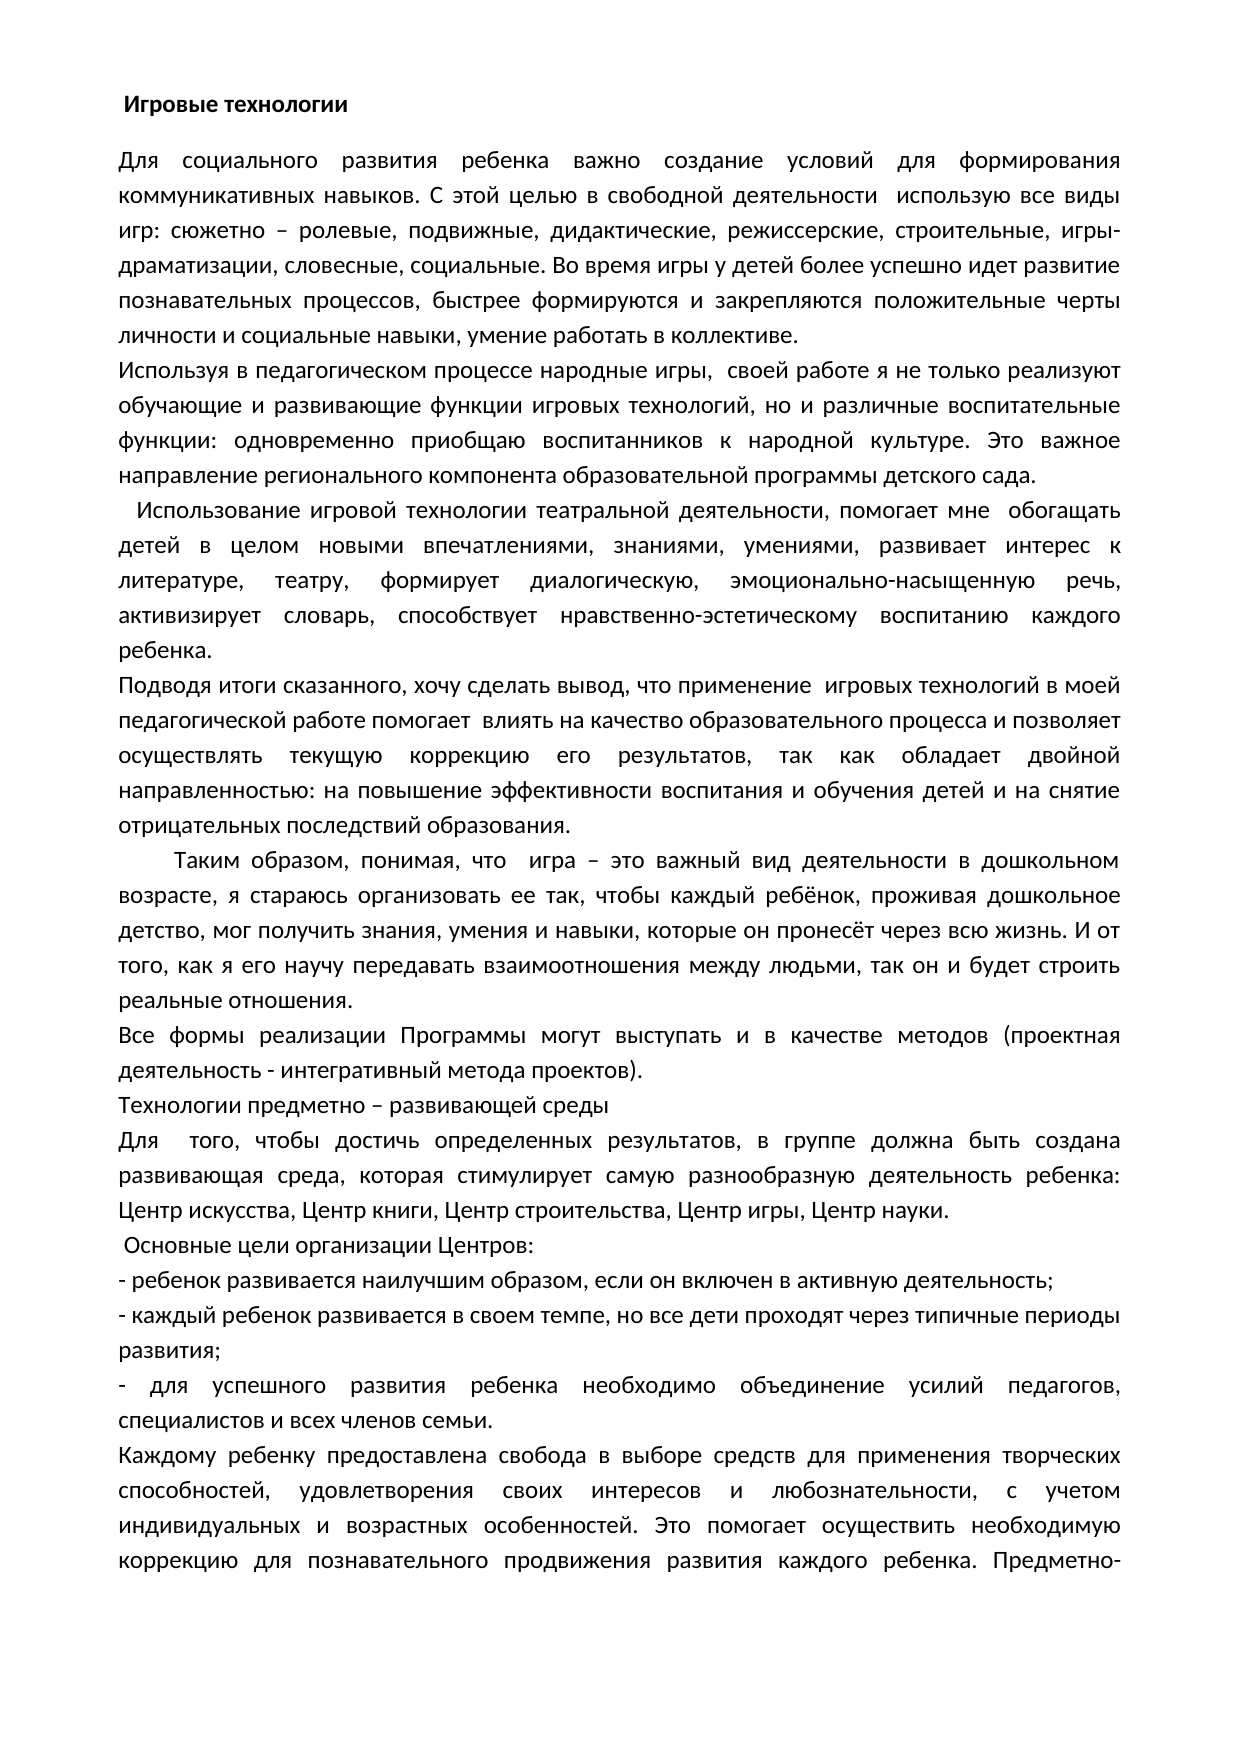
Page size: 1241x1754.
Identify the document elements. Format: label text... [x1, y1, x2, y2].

text Основные цели организации Центров: [118, 1229, 1122, 1260]
text Для того, чтобы достичь определенных результатов, в группе должна быть создана развивающая среда, которая стимулирует самую разнообразную деятельность ребенка: Центр искусства, Центр книги, Центр строительства, Центр игры, Центр науки. [118, 1124, 1122, 1225]
text Игровые технологии [118, 89, 1122, 119]
text Используя в педагогическом процессе народные игры, своей работе я не только реализуют обучающие и развивающие функции игровых технологий, но и различные воспитательные функции: одновременно приобщаю воспитанников к народной культуре. Это важное направление регионального компонента образовательной программы детского сада. [118, 354, 1122, 490]
text Таким образом, понимая, что игра – это важный вид деятельности в дошкольном возрасте, я стараюсь организовать ее так, чтобы каждый ребёнок, проживая дошкольное детство, мог получить знания, умения и навыки, которые он пронесёт через всю жизнь. И от того, как я его научу передавать взаимоотношения между людьми, так он и будет строить реальные отношения. [118, 844, 1122, 1015]
text Все формы реализации Программы могут выступать и в качестве методов (проектная деятельность - интегративный метода проектов). [118, 1019, 1122, 1085]
text Для социального развития ребенка важно создание условий для формирования коммуникативных навыков. С этой целью в свободной деятельности использую все виды игр: сюжетно – ролевые, подвижные, дидактические, режиссерские, строительные, игры-драматизации, словесные, социальные. Во время игры у детей более успешно идет развитие познавательных процессов, быстрее формируются и закрепляются положительные черты личности и социальные навыки, умение работать в коллективе. [118, 144, 1122, 350]
text Технологии предметно – развивающей среды [118, 1089, 1122, 1120]
text - для успешного развития ребенка необходимо объединение усилий педагогов, специалистов и всех членов семьи. [118, 1369, 1122, 1435]
text - каждый ребенок развивается в своем темпе, но все дети проходят через типичные периоды развития; [118, 1299, 1122, 1365]
text - ребенок развивается наилучшим образом, если он включен в активную деятельность; [118, 1264, 1122, 1295]
text Использование игровой технологии театральной деятельности, помогает мне обогащать детей в целом новыми впечатлениями, знаниями, умениями, развивает интерес к литературе, театру, формирует диалогическую, эмоционально-насыщенную речь, активизирует словарь, способствует нравственно-эстетическому воспитанию каждого ребенка. [118, 494, 1122, 665]
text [118, 1439, 1122, 1575]
text Подводя итоги сказанного, хочу сделать вывод, что применение игровых технологий в моей педагогической работе помогает влиять на качество образовательного процесса и позволяет осуществлять текущую коррекцию его результатов, так как обладает двойной направленностью: на повышение эффективности воспитания и обучения детей и на снятие отрицательных последствий образования. [118, 669, 1122, 840]
